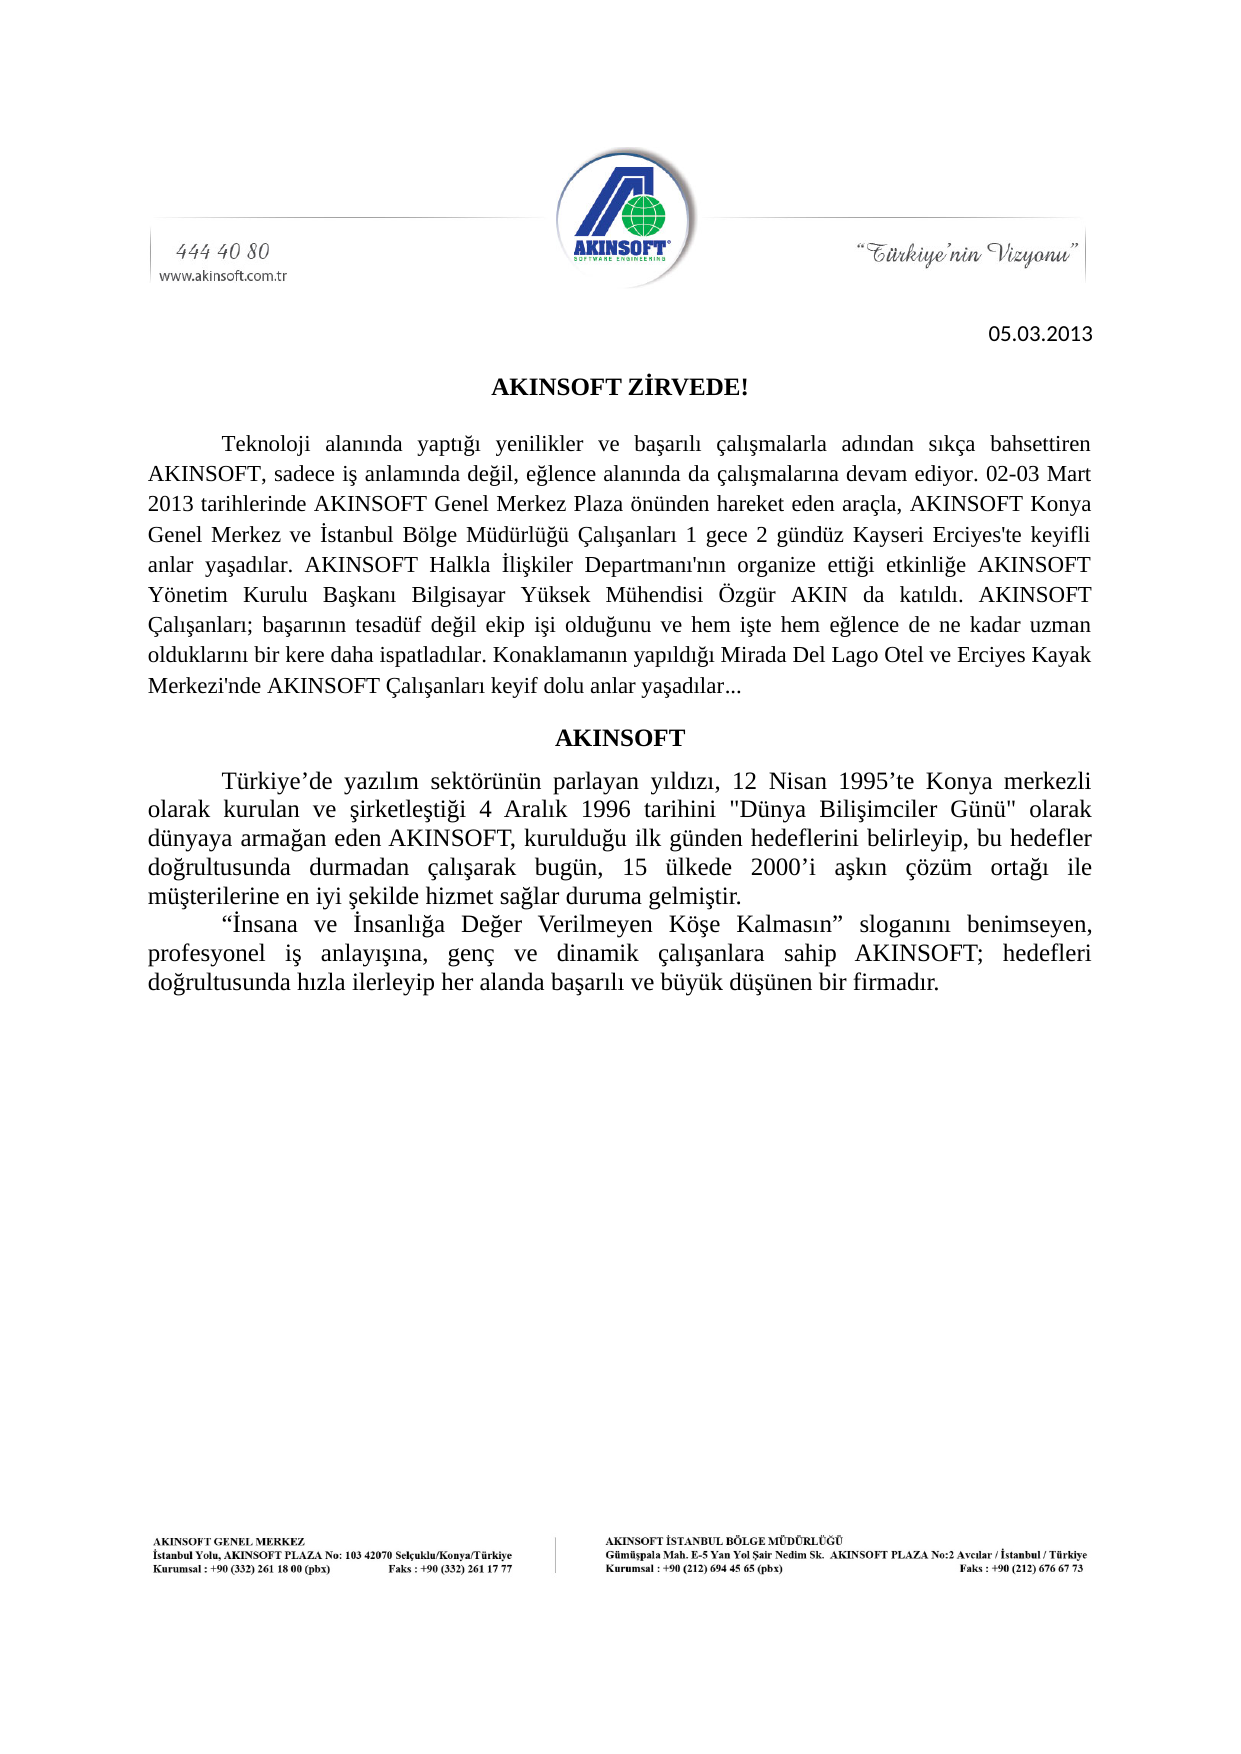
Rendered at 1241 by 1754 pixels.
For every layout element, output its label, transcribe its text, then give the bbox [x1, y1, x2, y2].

text Teknoloji alanında yaptığı yenilikler ve başarılı çalışmalarla adından sıkça bahsettiren AKINSOFT, sadece iş anlamında değil, eğlence alanında da çalışmalarına devam ediyor. 02-03 Mart 2013 tarihlerinde AKINSOFT Genel Merkez Plaza önünden hareket eden araçla, AKINSOFT Konya Genel Merkez ve İstanbul Bölge Müdürlüğü Çalışanları 1 gece 2 gündüz Kayseri Erciyes'te keyifli anlar yaşadılar. AKINSOFT Halkla İlişkiler Departmanı'nın organize ettiği etkinliğe AKINSOFT Yönetim Kurulu Başkanı Bilgisayar Yüksek Mühendisi Özgür AKIN da katıldı. AKINSOFT Çalışanları; başarının tesadüf değil ekip işi olduğunu ve hem işte hem eğlence de ne kadar uzman olduklarını bir kere daha ispatladılar. Konaklamanın yapıldığı Mirada Del Lago Otel ve Erciyes Kayak Merkezi'nde AKINSOFT Çalışanları keyif dolu anlar yaşadılar... [148, 430, 1093, 698]
text AKINSOFT ZİRVEDE! [148, 372, 1093, 401]
picture [147, 147, 1092, 295]
text “İnsana ve İnsanlığa Değer Verilmeyen Köşe Kalmasın” sloganını benimseyen, profesyonel iş anlayışına, genç ve dinamik çalışanlara sahip AKINSOFT; hedefleri doğrultusunda hızla ilerleyip her alanda başarılı ve büyük düşünen bir firmadır. [148, 909, 1093, 996]
text 05.03.2013 [148, 319, 1093, 347]
picture [147, 1527, 1092, 1583]
text Türkiye’de yazılım sektörünün parlayan yıldızı, 12 Nisan 1995’te Konya merkezli olarak kurulan ve şirketleştiği 4 Aralık 1996 tarihini "Dünya Bilişimciler Günü" olarak dünyaya armağan eden AKINSOFT, kurulduğu ilk günden hedeflerini belirleyip, bu hedefler doğrultusunda durmadan çalışarak bugün, 15 ülkede 2000’i aşkın çözüm ortağı ile müşterilerine en iyi şekilde hizmet sağlar duruma gelmiştir. [148, 766, 1093, 909]
text AKINSOFT [148, 723, 1093, 751]
